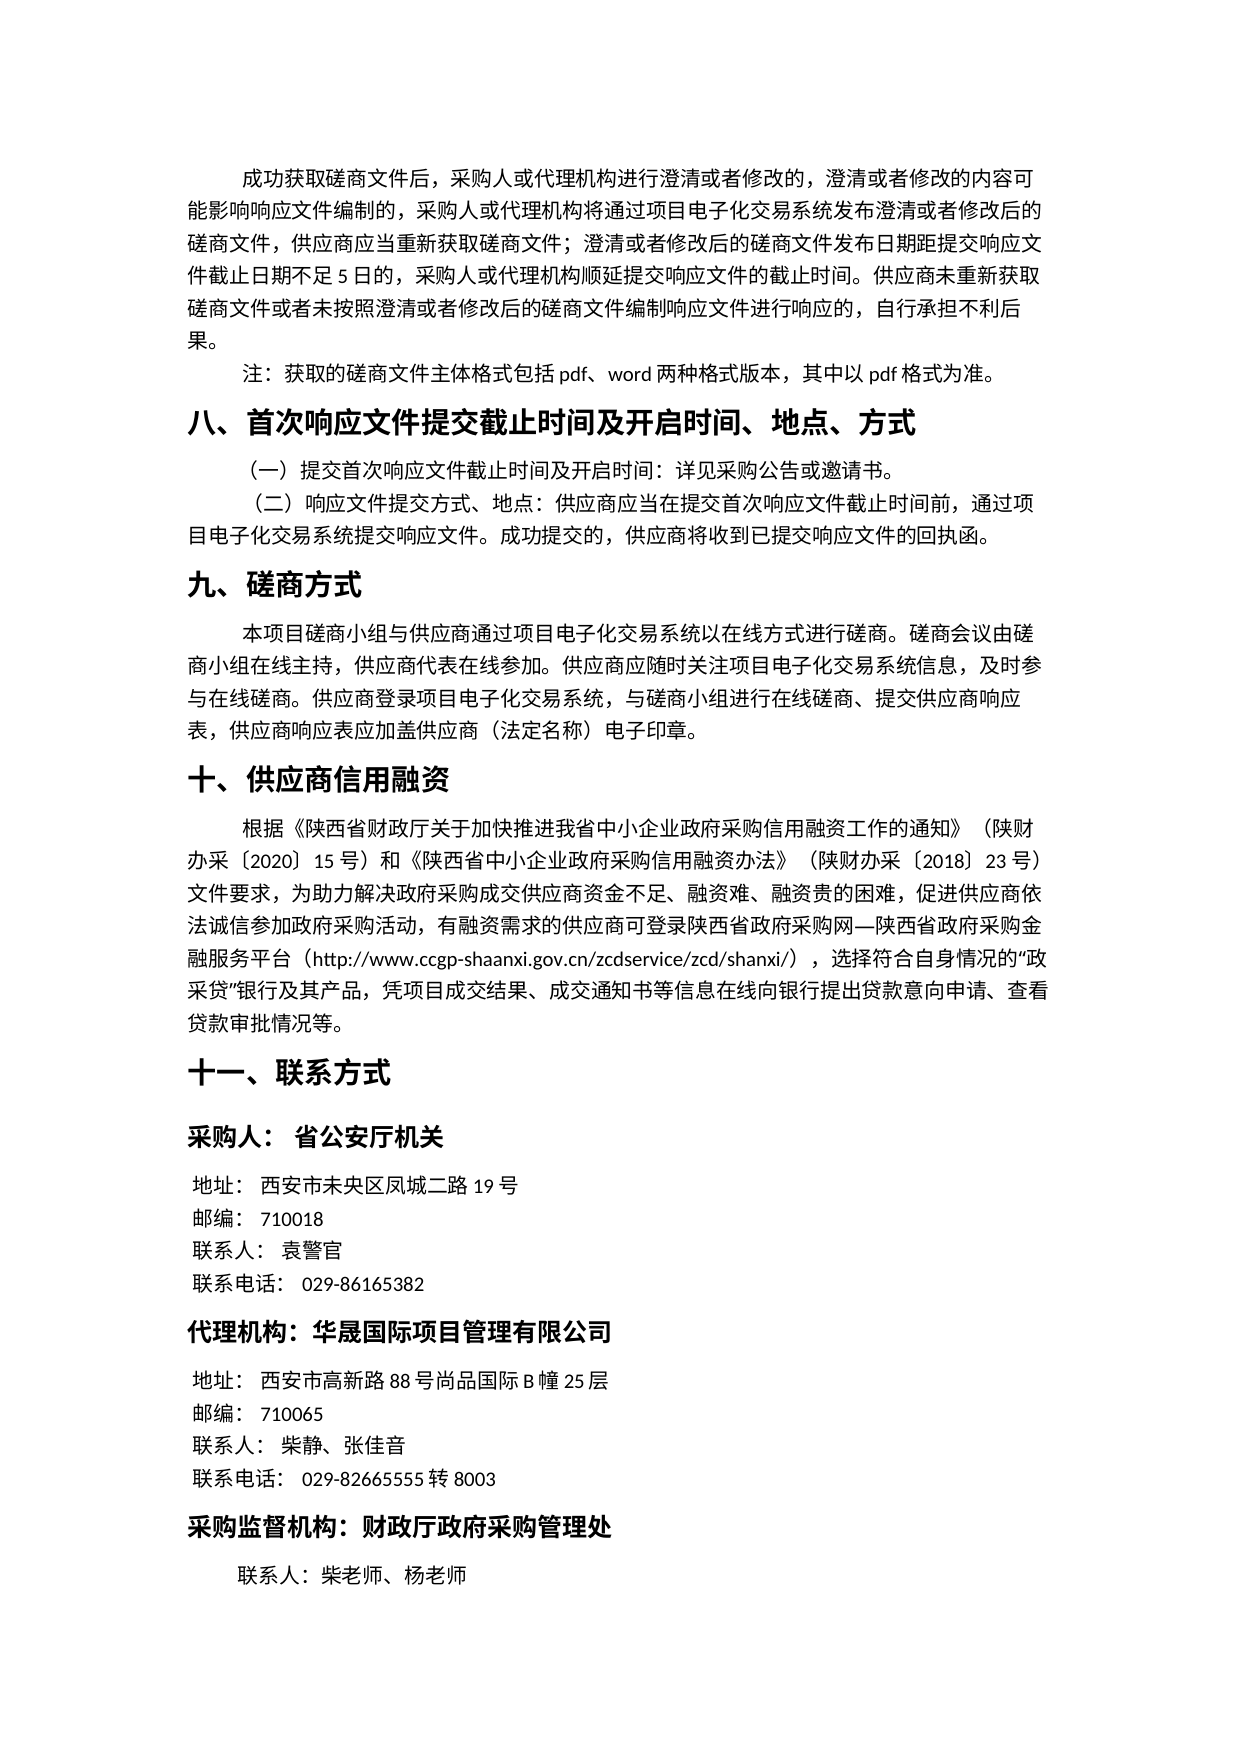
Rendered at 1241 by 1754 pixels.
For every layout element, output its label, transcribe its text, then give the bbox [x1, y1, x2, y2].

text 联系人：柴老师、杨老师 [187, 1559, 1053, 1592]
text 代理机构：华晟国际项目管理有限公司 [187, 1299, 1053, 1364]
text 成功获取磋商文件后，采购人或代理机构进行澄清或者修改的，澄清或者修改的内容可能影响响应文件编制的，采购人或代理机构将通过项目电子化交易系统发布澄清或者修改后的磋商文件，供应商应当重新获取磋商文件；澄清或者修改后的磋商文件发布日期距提交响应文件截止日期不足5日的，采购人或代理机构顺延提交响应文件的截止时间。供应商未重新获取磋商文件或者未按照澄清或者修改后的磋商文件编制响应文件进行响应的，自行承担不利后果。 [187, 162, 1053, 357]
text 邮编： 710065 [187, 1397, 1053, 1429]
text 十一、联系方式 [187, 1039, 1053, 1104]
text 本项目磋商小组与供应商通过项目电子化交易系统以在线方式进行磋商。磋商会议由磋商小组在线主持，供应商代表在线参加。供应商应随时关注项目电子化交易系统信息，及时参与在线磋商。供应商登录项目电子化交易系统，与磋商小组进行在线磋商、提交供应商响应表，供应商响应表应加盖供应商（法定名称）电子印章。 [187, 617, 1053, 747]
text 联系人： 袁警官 [187, 1234, 1053, 1267]
text 联系人： 柴静、张佳音 [187, 1429, 1053, 1462]
text 采购人： 省公安厅机关 [187, 1104, 1053, 1169]
text （二）响应文件提交方式、地点：供应商应当在提交首次响应文件截止时间前，通过项目电子化交易系统提交响应文件。成功提交的，供应商将收到已提交响应文件的回执函。 [187, 487, 1053, 552]
text 采购监督机构：财政厅政府采购管理处 [187, 1494, 1053, 1559]
text 联系电话： 029-86165382 [187, 1267, 1053, 1299]
text 九、磋商方式 [187, 552, 1053, 617]
text 地址： 西安市未央区凤城二路19号 [187, 1169, 1053, 1202]
text 注：获取的磋商文件主体格式包括pdf、word两种格式版本，其中以pdf格式为准。 [187, 357, 1053, 389]
text 地址： 西安市高新路88号尚品国际B幢25层 [187, 1364, 1053, 1397]
text （一）提交首次响应文件截止时间及开启时间：详见采购公告或邀请书。 [187, 454, 1053, 487]
text 邮编： 710018 [187, 1202, 1053, 1234]
text 十、供应商信用融资 [187, 747, 1053, 812]
text 八、首次响应文件提交截止时间及开启时间、地点、方式 [187, 389, 1053, 454]
text 根据《陕西省财政厅关于加快推进我省中小企业政府采购信用融资工作的通知》（陕财办采〔2020〕15 号）和《陕西省中小企业政府采购信用融资办法》（陕财办采〔2018〕23 号）文件要求，为助力解决政府采购成交供应商资金不足、融资难、融资贵的困难，促进供应商依法诚信参加政府采购活动，有融资需求的供应商可登录陕西省政府采购网—陕西省政府采购金融服务平台（http://www.ccgp-shaanxi.gov.cn/zcdservice/zcd/shanxi/），选择符合自身情况的“政采贷”银行及其产品，凭项目成交结果、成交通知书等信息在线向银行提出贷款意向申请、查看贷款审批情况等。 [187, 812, 1053, 1039]
text 联系电话： 029-82665555转8003 [187, 1462, 1053, 1494]
